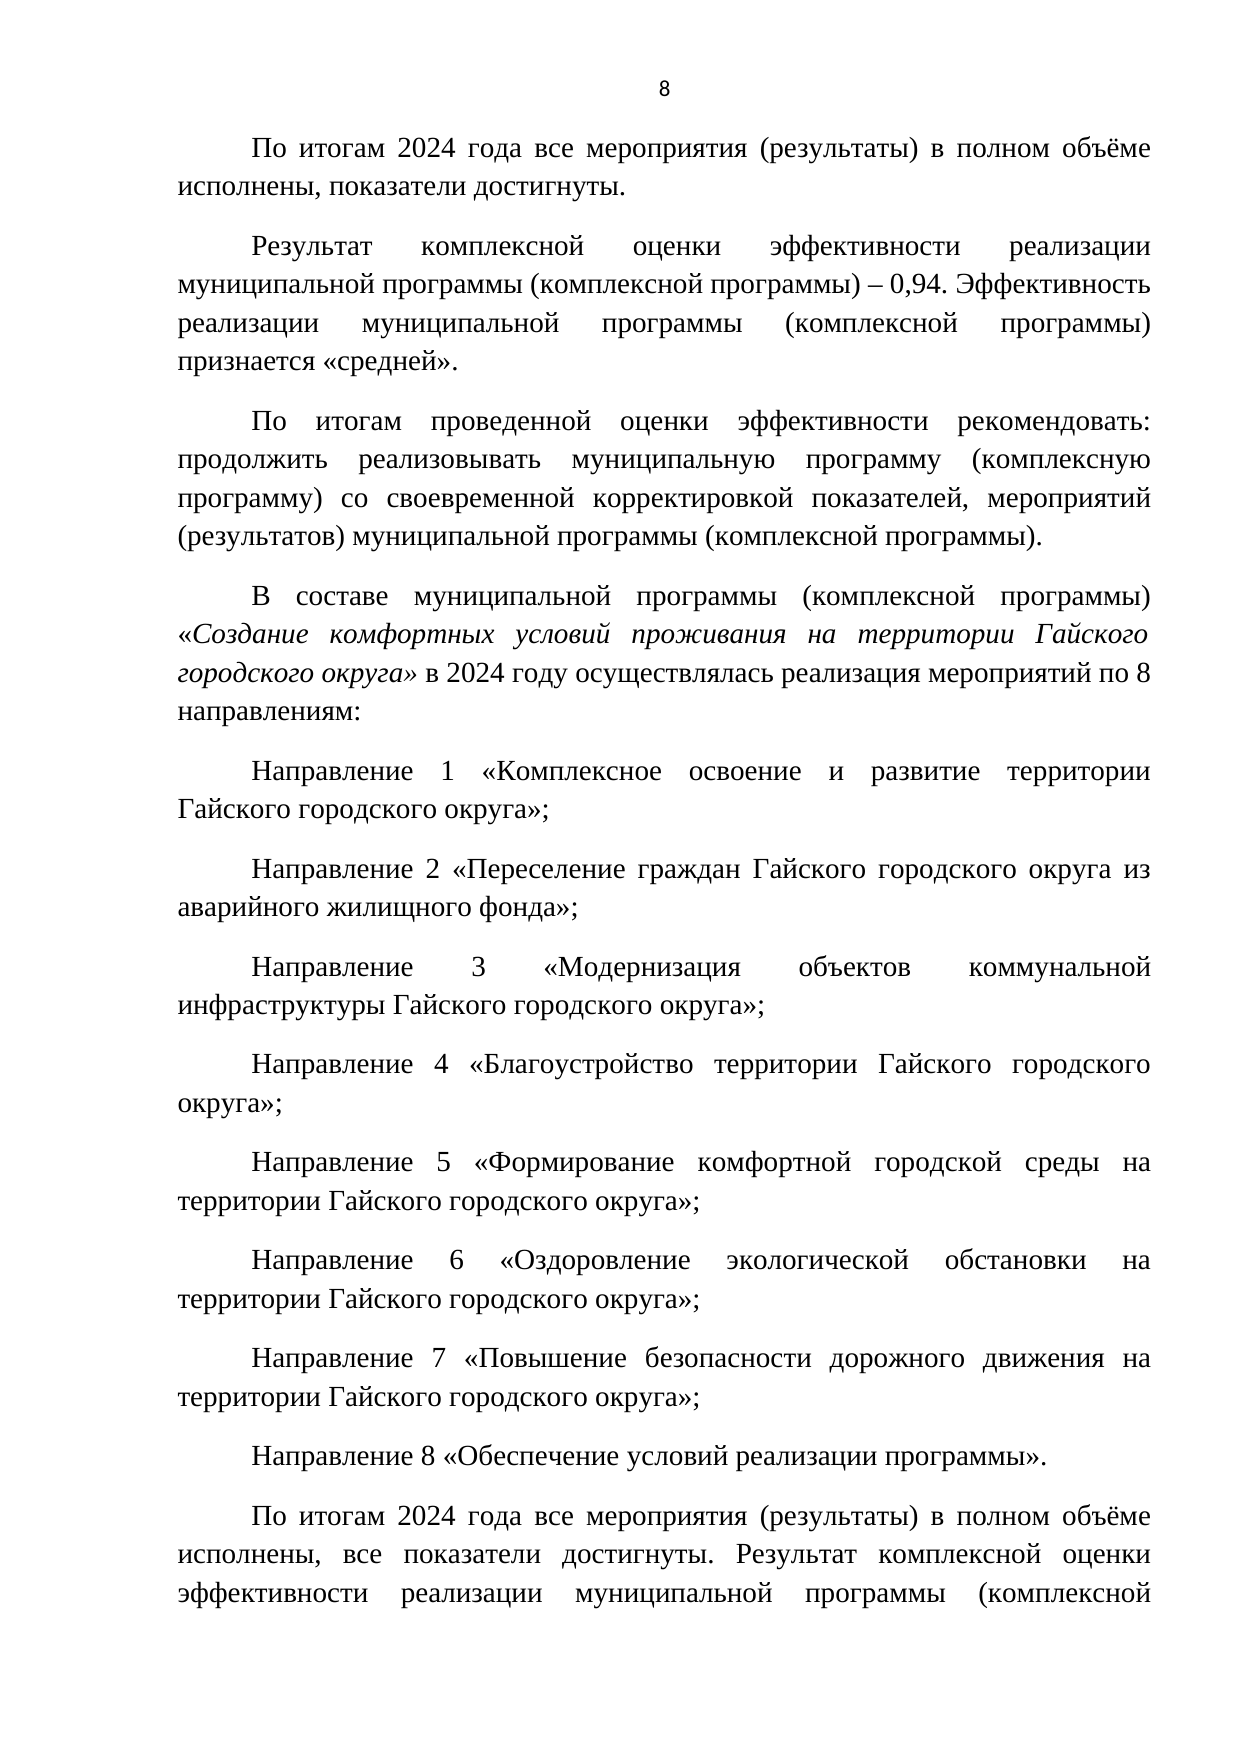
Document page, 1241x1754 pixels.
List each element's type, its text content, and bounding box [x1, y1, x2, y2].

text По итогам проведенной оценки эффективности рекомендовать: продолжить реализовывать муниципальную программу (комплексную программу) со своевременной корректировкой показателей, мероприятий (результатов) муниципальной программы (комплексной программы). [177, 403, 1152, 552]
text Направление 8 «Обеспечение условий реализации программы». [177, 1438, 1152, 1472]
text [177, 1498, 1152, 1608]
text Направление 6 «Оздоровление экологической обстановки на территории Гайского городского округа»; [177, 1242, 1152, 1314]
text Направление 5 «Формирование комфортной городской среды на территории Гайского городского округа»; [177, 1144, 1152, 1217]
text Направление 4 «Благоустройство территории Гайского городского округа»; [177, 1047, 1152, 1119]
text Направление 3 «Модернизация объектов коммунальной инфраструктуры Гайского городского округа»; [177, 949, 1152, 1021]
text В составе муниципальной программы (комплексной программы) «Создание комфортных условий проживания на территории Гайского городского округа» в 2024 году осуществлялась реализация мероприятий по 8 направлениям: [177, 578, 1152, 727]
text Результат комплексной оценки эффективности реализации муниципальной программы (комплексной программы) – 0,94. Эффективность реализации муниципальной программы (комплексной программы) признается «средней». [177, 228, 1152, 377]
text Направление 2 «Переселение граждан Гайского городского округа из аварийного жилищного фонда»; [177, 851, 1152, 923]
text Направление 7 «Повышение безопасности дорожного движения на территории Гайского городского округа»; [177, 1340, 1152, 1412]
text Направление 1 «Комплексное освоение и развитие территории Гайского городского округа»; [177, 753, 1152, 825]
text По итогам 2024 года все мероприятия (результаты) в полном объёме исполнены, показатели достигнуты. [177, 130, 1152, 202]
